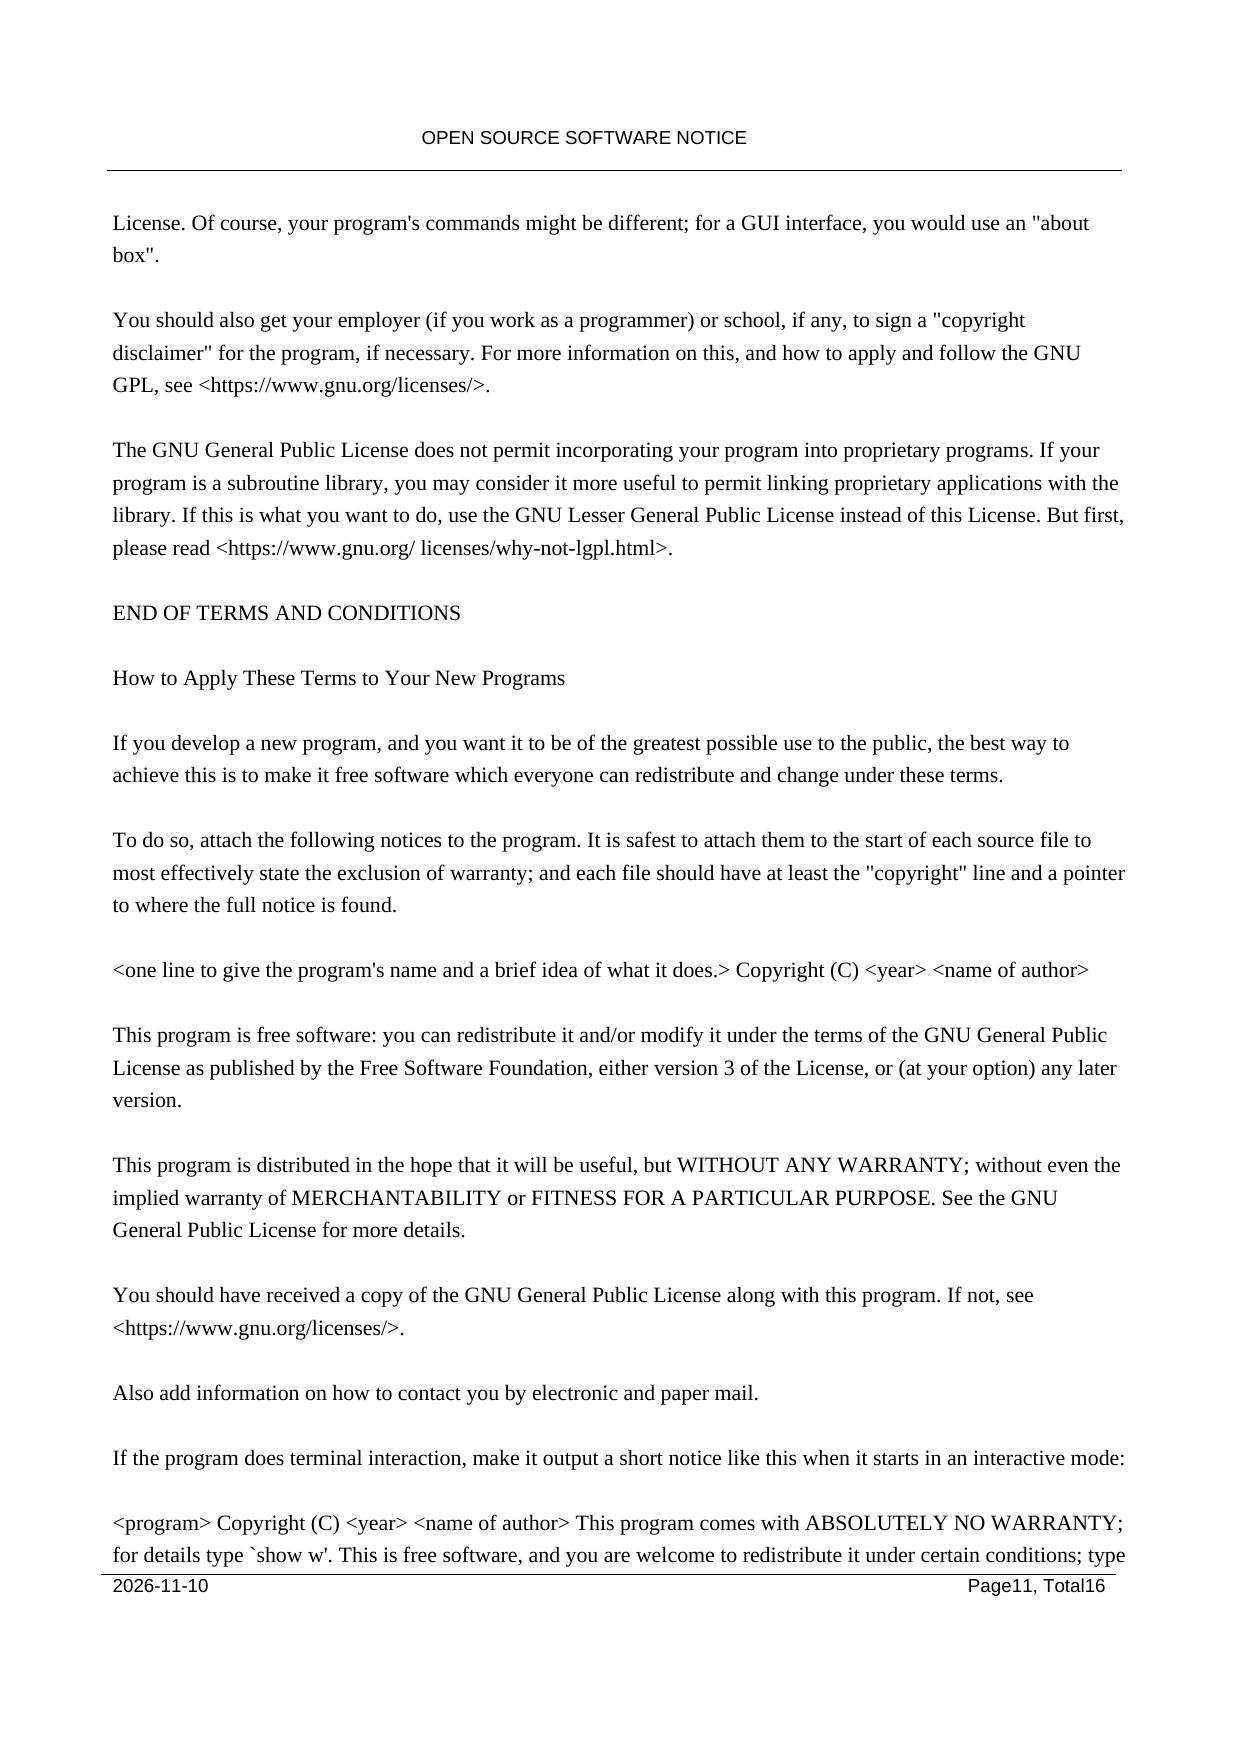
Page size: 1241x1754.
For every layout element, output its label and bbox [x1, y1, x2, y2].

text [112, 206, 1128, 1571]
